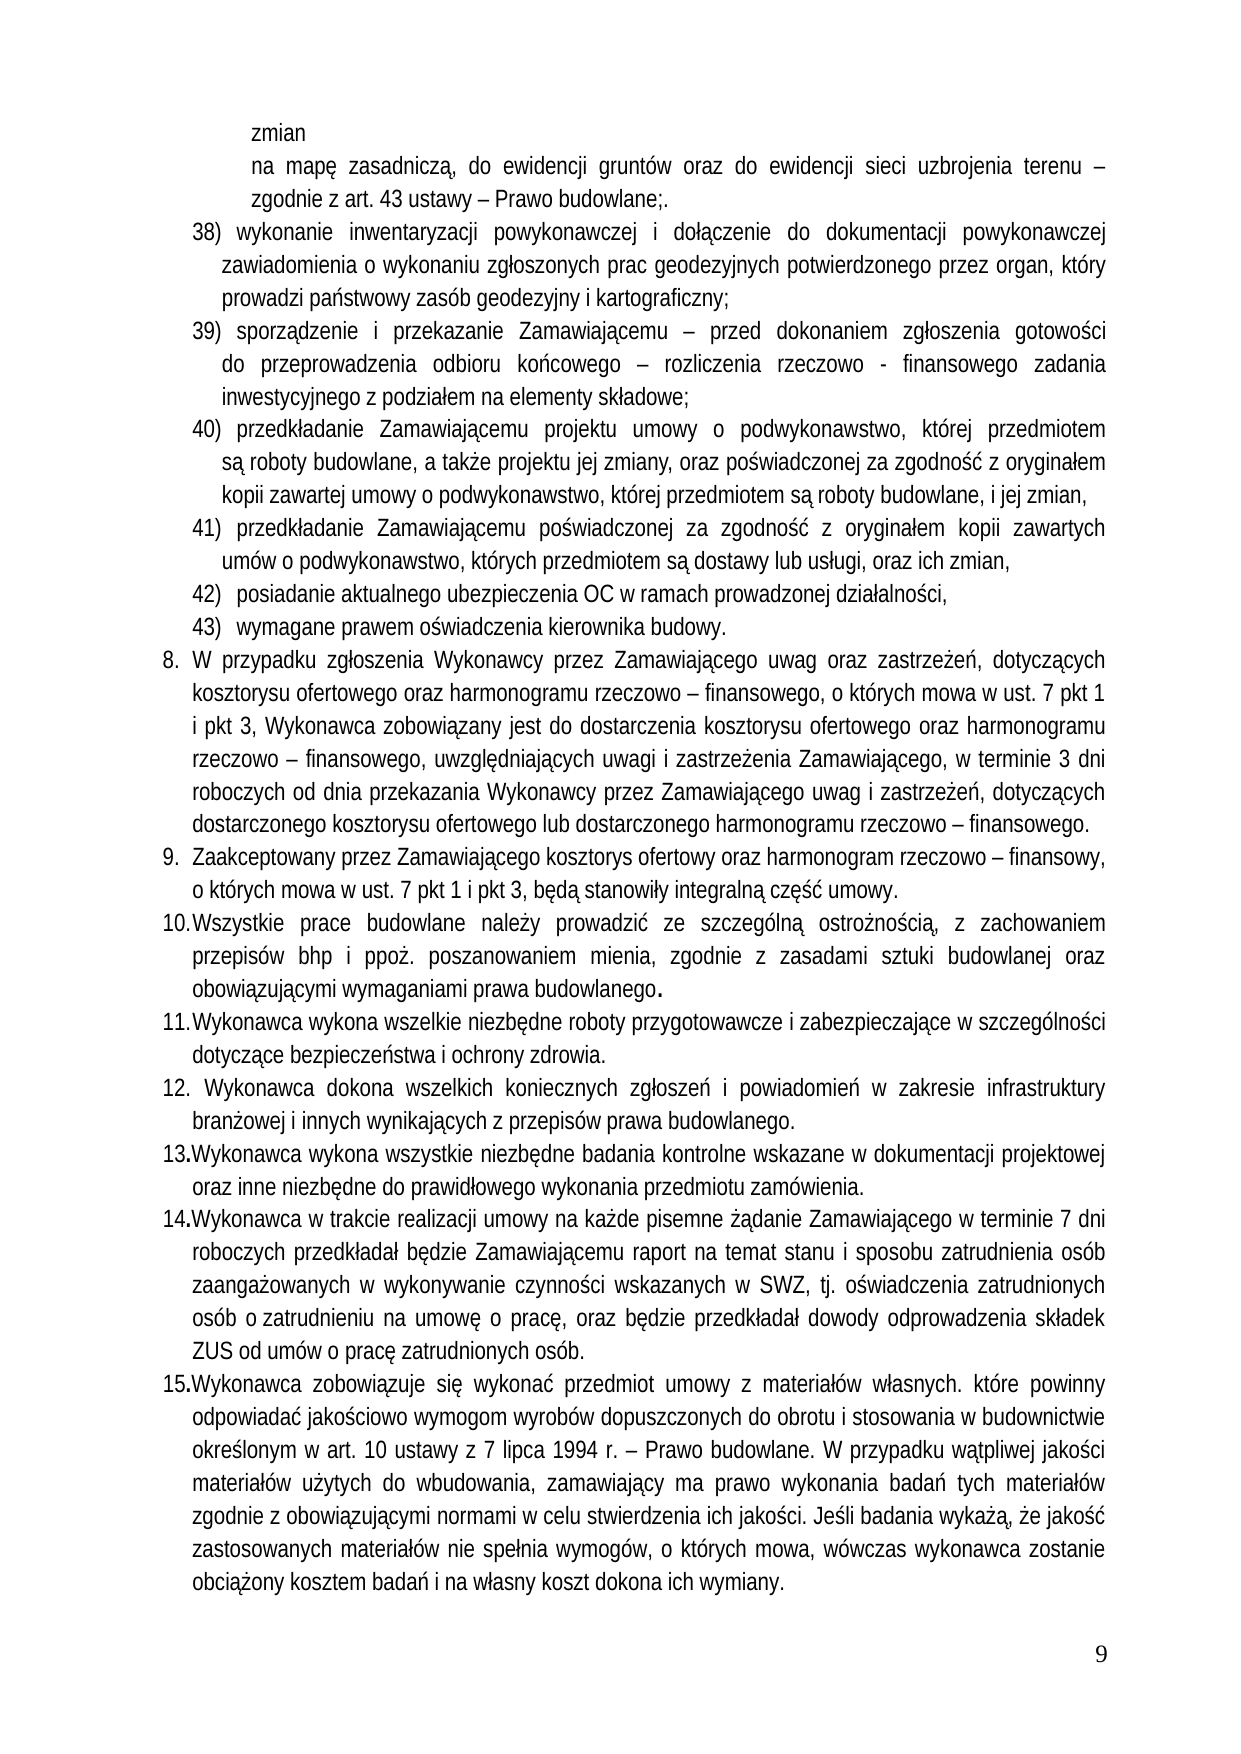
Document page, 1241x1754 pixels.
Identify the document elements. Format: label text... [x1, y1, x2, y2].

list wymagane prawem oświadczenia kierownika budowy. [192, 612, 1107, 641]
list W przypadku zgłoszenia Wykonawcy przez Zamawiającego uwag oraz zastrzeżeń, dotyczących kosztorysu ofertowego oraz harmonogramu rzeczowo – finansowego, o których mowa w ust. 7 pkt 1 i pkt 3, Wykonawca zobowiązany jest do dostarczenia kosztorysu ofertowego oraz harmonogramu rzeczowo – finansowego, uwzględniających uwagi i zastrzeżenia Zamawiającego, w terminie 3 dni roboczych od dnia przekazania Wykonawcy przez Zamawiającego uwag i zastrzeżeń, dotyczących dostarczonego kosztorysu ofertowego lub dostarczonego harmonogramu rzeczowo – finansowego. [162, 645, 1107, 838]
list posiadanie aktualnego ubezpieczenia OC w ramach prowadzonej działalności, [192, 579, 1107, 608]
list przedkładanie Zamawiającemu poświadczonej za zgodność z oryginałem kopii zawartych umów o podwykonawstwo, których przedmiotem są dostawy lub usługi, oraz ich zmian, [192, 513, 1107, 575]
list sporządzenie i przekazanie Zamawiającemu – przed dokonaniem zgłoszenia gotowości do przeprowadzenia odbioru końcowego – rozliczenia rzeczowo - finansowego zadania inwestycyjnego z podziałem na elementy składowe; [192, 316, 1107, 410]
list Zaakceptowany przez Zamawiającego kosztorys ofertowy oraz harmonogram rzeczowo – finansowy, o których mowa w ust. 7 pkt 1 i pkt 3, będą stanowiły integralną część umowy. [162, 842, 1107, 904]
list Wykonawca wykona wszelkie niezbędne roboty przygotowawcze i zabezpieczające w szczególności dotyczące bezpieczeństwa i ochrony zdrowia. [162, 1007, 1107, 1068]
list Wszystkie prace budowlane należy prowadzić ze szczególną ostrożnością, z zachowaniem przepisów bhp i ppoż. poszanowaniem mienia, zgodnie z zasadami sztuki budowlanej oraz obowiązującymi wymaganiami prawa budowlanego. [162, 908, 1107, 1003]
list przedkładanie Zamawiającemu projektu umowy o podwykonawstwo, której przedmiotem są roboty budowlane, a także projektu jej zmiany, oraz poświadczonej za zgodność z oryginałem kopii zawartej umowy o podwykonawstwo, której przedmiotem są roboty budowlane, i jej zmian, [192, 414, 1107, 509]
list Wykonawca dokona wszelkich koniecznych zgłoszeń i powiadomień w zakresie infrastruktury branżowej i innych wynikających z przepisów prawa budowlanego. [162, 1073, 1107, 1134]
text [222, 118, 1107, 213]
list wykonanie inwentaryzacji powykonawczej i dołączenie do dokumentacji powykonawczej zawiadomienia o wykonaniu zgłoszonych prac geodezyjnych potwierdzonego przez organ, który prowadzi państwowy zasób geodezyjny i kartograficzny; [192, 217, 1107, 311]
text 15.Wykonawca zobowiązuje się wykonać przedmiot umowy z materiałów własnych. które powinny odpowiadać jakościowo wymogom wyrobów dopuszczonych do obrotu i stosowania w budownictwie określonym w art. 10 ustawy z 7 lipca 1994 r. – Prawo budowlane. W przypadku wątpliwej jakości materiałów użytych do wbudowania, zamawiający ma prawo wykonania badań tych materiałów zgodnie z obowiązującymi normami w celu stwierdzenia ich jakości. Jeśli badania wykażą, że jakość zastosowanych materiałów nie spełnia wymogów, o których mowa, wówczas wykonawca zostanie obciążony kosztem badań i na własny koszt dokona ich wymiany. [163, 1369, 1107, 1595]
text 13.Wykonawca wykona wszystkie niezbędne badania kontrolne wskazane w dokumentacji projektowej oraz inne niezbędne do prawidłowego wykonania przedmiotu zamówienia. [163, 1138, 1107, 1200]
text 14.Wykonawca w trakcie realizacji umowy na każde pisemne żądanie Zamawiającego w terminie 7 dni roboczych przedkładał będzie Zamawiającemu raport na temat stanu i sposobu zatrudnienia osób zaangażowanych w wykonywanie czynności wskazanych w SWZ, tj. oświadczenia zatrudnionych osób o zatrudnieniu na umowę o pracę, oraz będzie przedkładał dowody odprowadzenia składek ZUS od umów o pracę zatrudnionych osób. [163, 1204, 1107, 1365]
